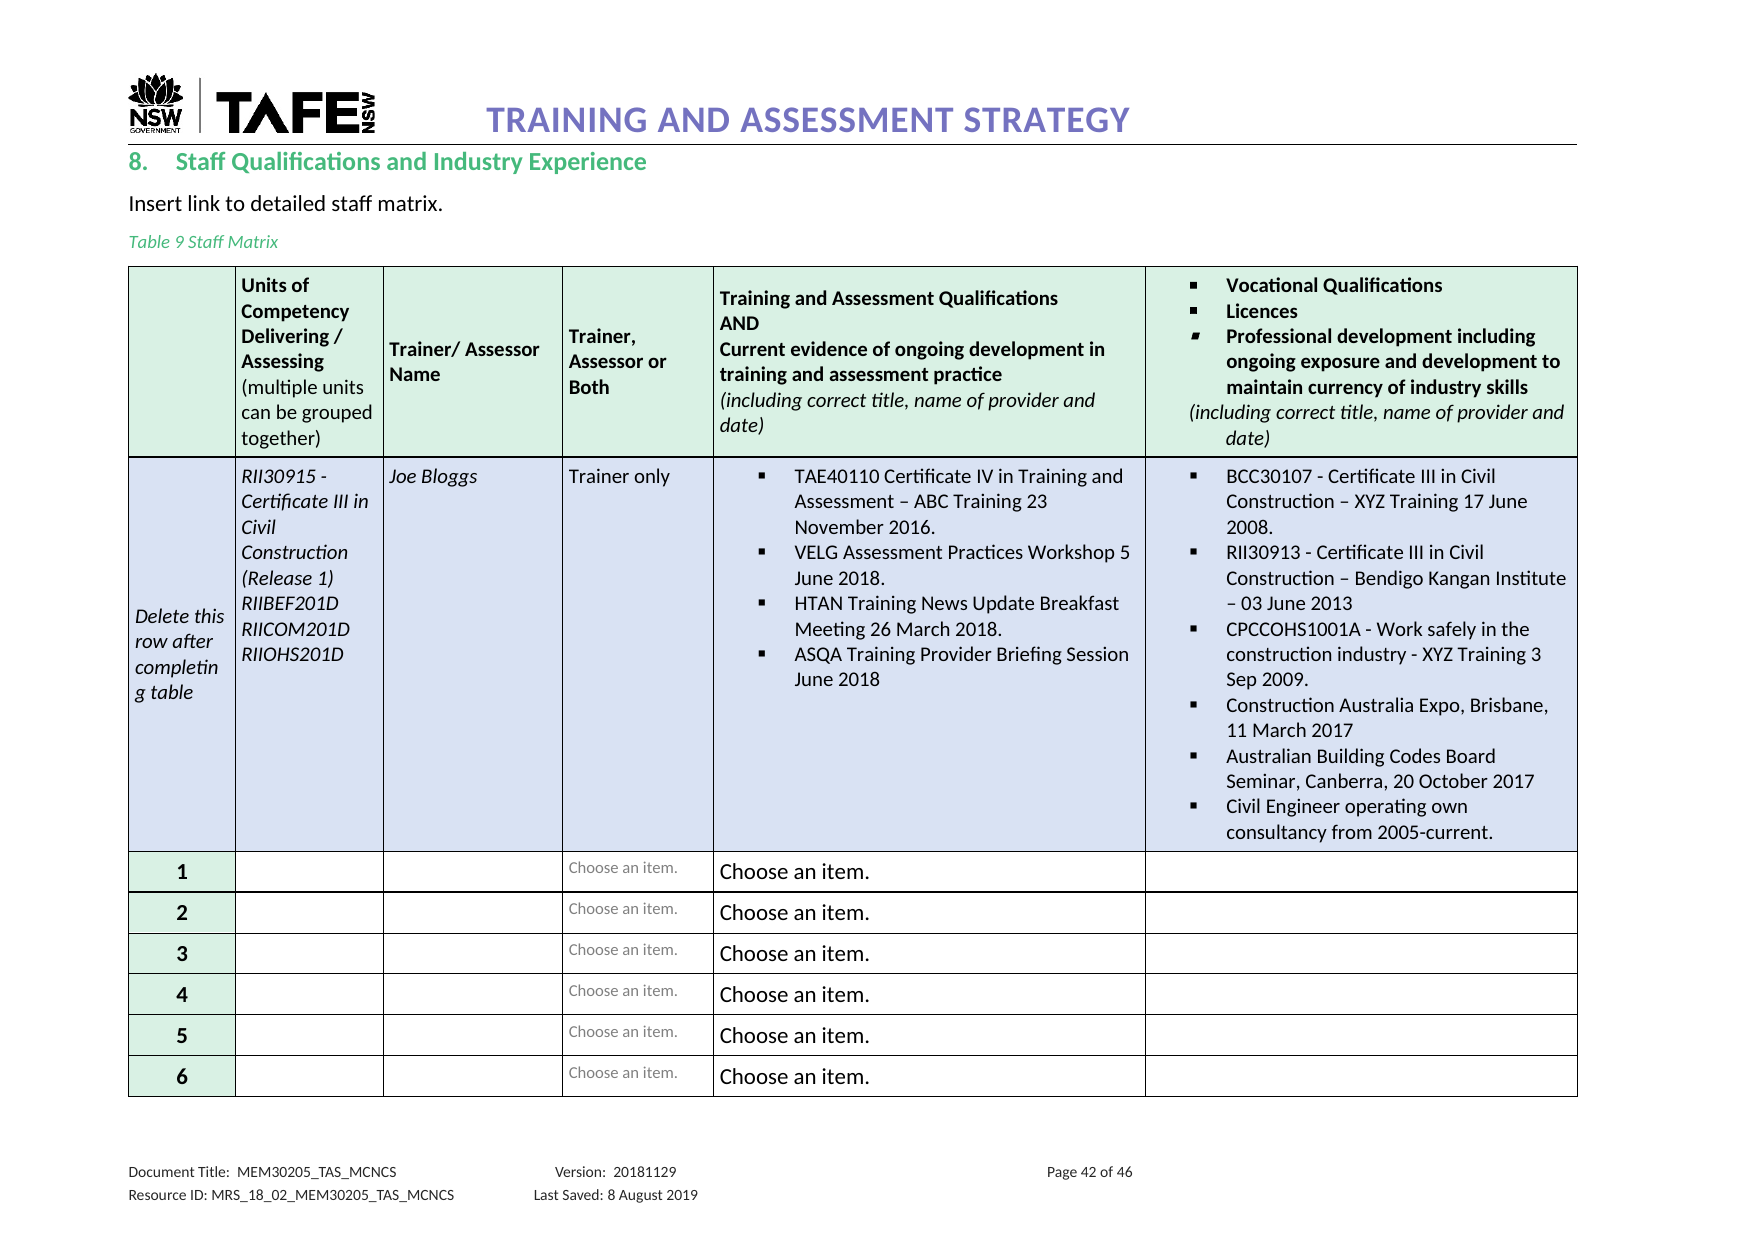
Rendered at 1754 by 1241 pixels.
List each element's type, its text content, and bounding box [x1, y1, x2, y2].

table_cell 3 [129, 934, 235, 973]
table_cell [384, 974, 562, 1014]
table_header Vocational Qualifications Licences Professional development including ongoing exposure and development to maintain currency of industry skills (including correct title, name of provider and date) [1146, 267, 1577, 456]
table_cell [714, 934, 1145, 973]
table_cell 6 [129, 1056, 235, 1096]
table_cell BCC30107 - Certificate III in Civil Construction – XYZ Training 17 June 2008. RII30913 - Certificate III in Civil Construction – Bendigo Kangan Institute – 03 June 2013 CPCCOHS1001A - Work safely in the construction industry - XYZ Training 3 Sep 2009. Construction Australia Expo, Brisbane, 11 March 2017 Australian Building Codes Board Seminar, Canberra, 20 October 2017 Civil Engineer operating own consultancy from 2005-current. [1146, 458, 1577, 851]
table_cell [1146, 893, 1577, 932]
table_cell [714, 1056, 1145, 1096]
table_cell Joe Bloggs [384, 458, 562, 851]
table_cell [1146, 974, 1577, 1014]
table_header Units of Competency Delivering / Assessing (multiple units can be grouped together) [236, 267, 383, 456]
table_header No [129, 267, 235, 456]
table_cell [236, 893, 383, 932]
table_cell [1146, 852, 1577, 891]
table_header Training and Assessment Qualifications AND Current evidence of ongoing development in training and assessment practice (including correct title, name of provider and date) [714, 267, 1145, 456]
table_cell [1146, 1015, 1577, 1055]
table_cell [1146, 934, 1577, 973]
table_cell [714, 974, 1145, 1014]
table_cell [236, 1015, 383, 1055]
table_cell [236, 974, 383, 1014]
table_cell 4 [129, 974, 235, 1014]
table_header Trainer/ Assessor Name [384, 267, 562, 456]
subtitle 8. Staff Qualifications and Industry Experience [128, 145, 1577, 177]
table_cell TAE40110 Certificate IV in Training and Assessment – ABC Training 23 November 2016. VELG Assessment Practices Workshop 5 June 2018. HTAN Training News Update Breakfast Meeting 26 March 2018. ASQA Training Provider Briefing Session June 2018 [714, 458, 1145, 851]
table_cell [236, 1056, 383, 1096]
table_cell [384, 934, 562, 973]
table_cell [384, 893, 562, 932]
table_cell Trainer only [563, 458, 713, 851]
table_cell [714, 1015, 1145, 1055]
table_cell [714, 852, 1145, 891]
table_cell [1146, 1056, 1577, 1096]
table_cell [384, 1056, 562, 1096]
table_cell 2 [129, 893, 235, 932]
table_cell [384, 852, 562, 891]
table_cell 1 [129, 852, 235, 891]
table_cell 5 [129, 1015, 235, 1055]
table_cell Delete this row after completing table [129, 458, 235, 851]
table_cell [714, 893, 1145, 932]
picture [128, 73, 375, 133]
table_cell [236, 934, 383, 973]
table_cell [384, 1015, 562, 1055]
table_cell RII30915 - Certificate III in Civil Construction (Release 1) RIIBEF201D RIICOM201D RIIOHS201D [236, 458, 383, 851]
table_header Trainer, Assessor or Both [563, 267, 713, 456]
table_cell [236, 852, 383, 891]
text Table 9 Staff Matrix [128, 230, 1577, 253]
